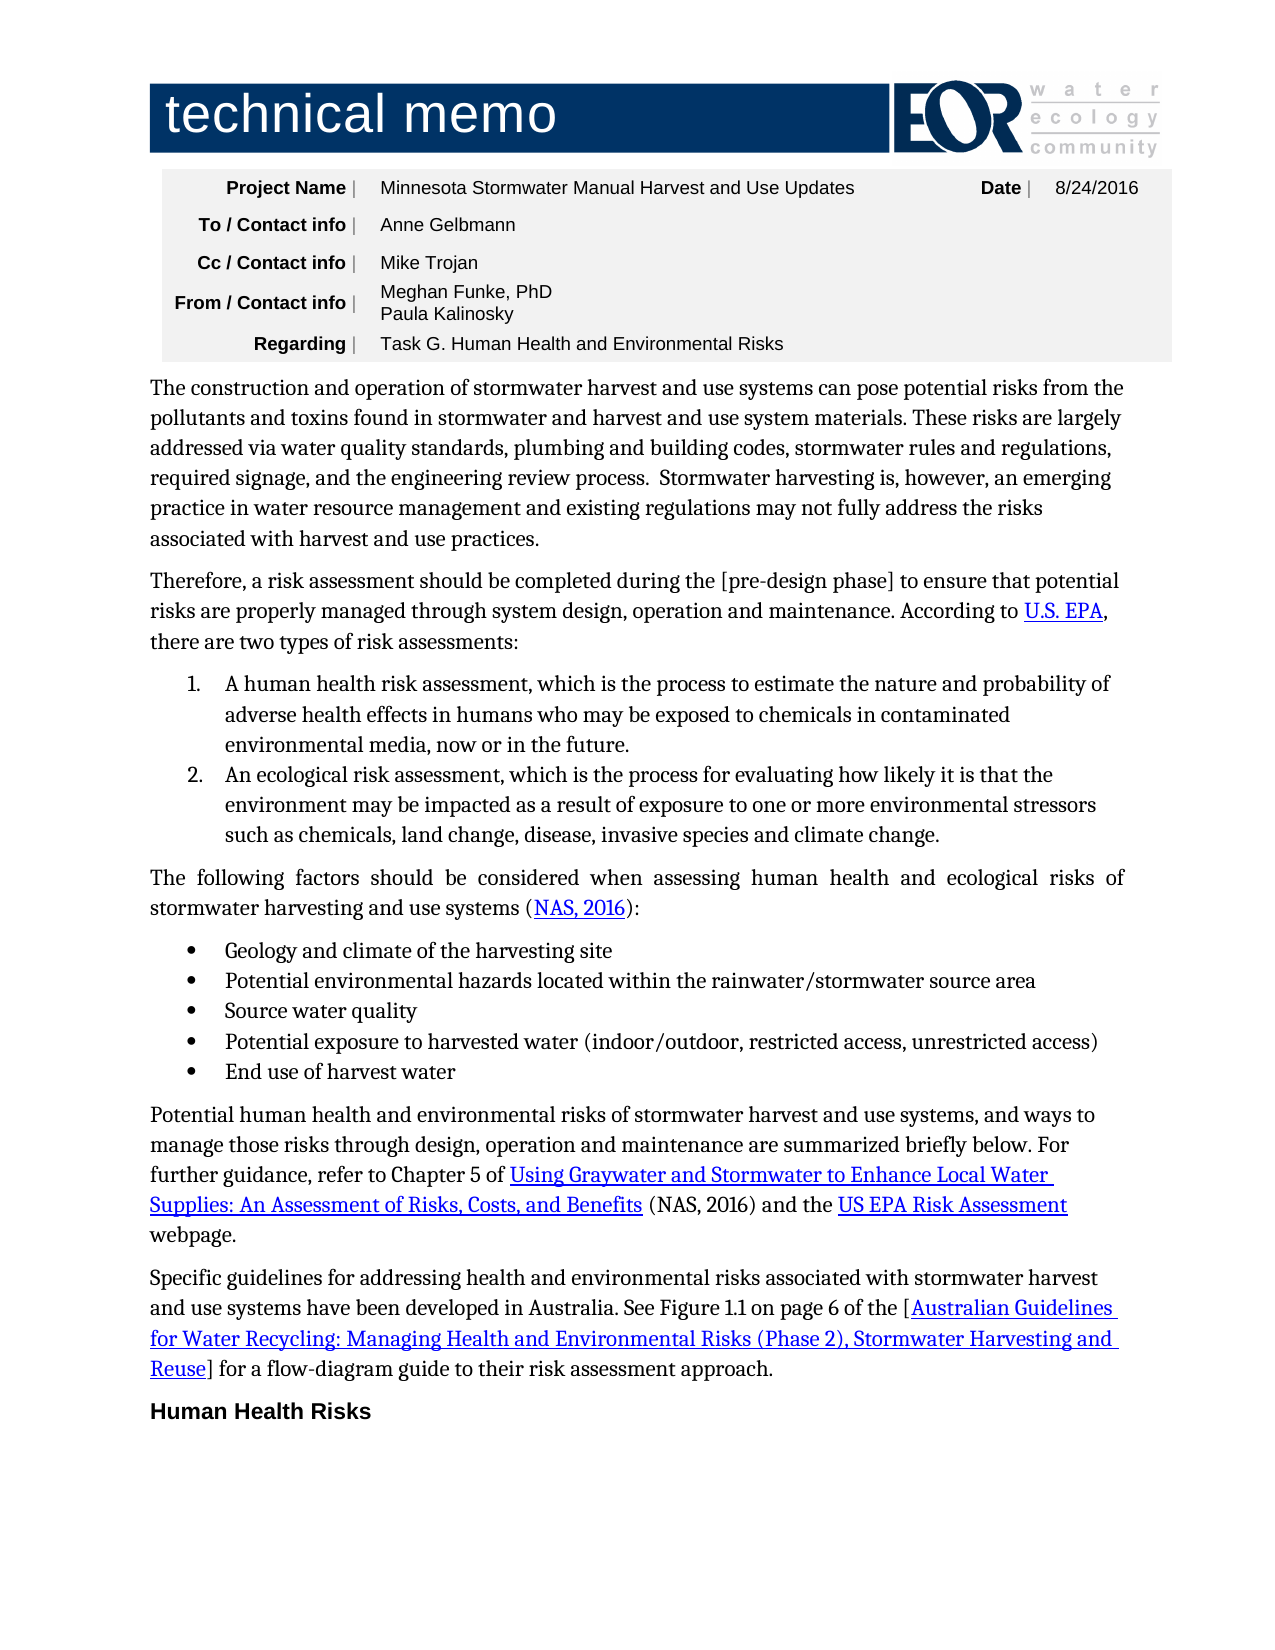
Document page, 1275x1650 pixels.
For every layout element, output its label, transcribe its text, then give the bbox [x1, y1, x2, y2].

text The following factors should be considered when assessing human health and ecological risks of stormwater harvesting and use systems (NAS, 2016): [150, 865, 1125, 922]
list Source water quality [187, 998, 1125, 1025]
list Potential environmental hazards located within the rainwater/stormwater source area [187, 968, 1125, 994]
list Geology and climate of the harvesting site [187, 938, 1125, 964]
list End use of harvest water [187, 1059, 1125, 1085]
table_header Project Name | [162, 169, 368, 206]
text The construction and operation of stormwater harvest and use systems can pose potential risks from the pollutants and toxins found in stormwater and harvest and use system materials. These risks are largely addressed via water quality standards, plumbing and building codes, stormwater rules and regulations, required signage, and the engineering review process. Stormwater harvesting is, however, an emerging practice in water resource management and existing regulations may not fully address the risks associated with harvest and use practices. [150, 374, 1125, 552]
table_header Minnesota Stormwater Manual Harvest and Use Updates [368, 169, 968, 206]
subtitle Human Health Risks [150, 1398, 1125, 1425]
table_cell Task G. Human Health and Environmental Risks [368, 324, 1172, 362]
text Therefore, a risk assessment should be completed during the [pre-design phase] to ensure that potential risks are properly managed through system design, operation and maintenance. According to U.S. EPA, there are two types of risk assessments: [150, 568, 1125, 655]
table_cell Mike Trojan [368, 244, 1172, 281]
text Specific guidelines for addressing health and environmental risks associated with stormwater harvest and use systems have been developed in Australia. See Figure 1.1 on page 6 of the [Australian Guidelines for Water Recycling: Managing Health and Environmental Risks (Phase 2), Stormwater Harvesting and Reuse] for a flow-diagram guide to their risk assessment approach. [150, 1265, 1125, 1382]
table_cell Meghan Funke, PhD Paula Kalinosky [368, 281, 1172, 324]
table_header 8/24/2016 [1043, 169, 1172, 206]
table_cell Cc / Contact info | [162, 244, 368, 281]
table_cell Anne Gelbmann [368, 206, 1172, 244]
list A human health risk assessment, which is the process to estimate the nature and probability of adverse health effects in humans who may be exposed to chemicals in contaminated environmental media, now or in the future. [187, 671, 1125, 758]
list An ecological risk assessment, which is the process for evaluating how likely it is that the environment may be impacted as a result of exposure to one or more environmental stressors such as chemicals, land change, disease, invasive species and climate change. [187, 762, 1125, 849]
table_cell To / Contact info | [162, 206, 368, 244]
table_header Date | [968, 169, 1043, 206]
table_cell From / Contact info | [162, 281, 368, 324]
text Potential human health and environmental risks of stormwater harvest and use systems, and ways to manage those risks through design, operation and maintenance are summarized briefly below. For further guidance, refer to Chapter 5 of Using Graywater and Stormwater to Enhance Local Water Supplies: An Assessment of Risks, Costs, and Benefits (NAS, 2016) and the US EPA Risk Assessment webpage. [150, 1101, 1125, 1249]
table_cell Regarding | [162, 324, 368, 362]
picture [891, 71, 1162, 166]
list Potential exposure to harvested water (indoor/outdoor, restricted access, unrestricted access) [187, 1028, 1125, 1055]
